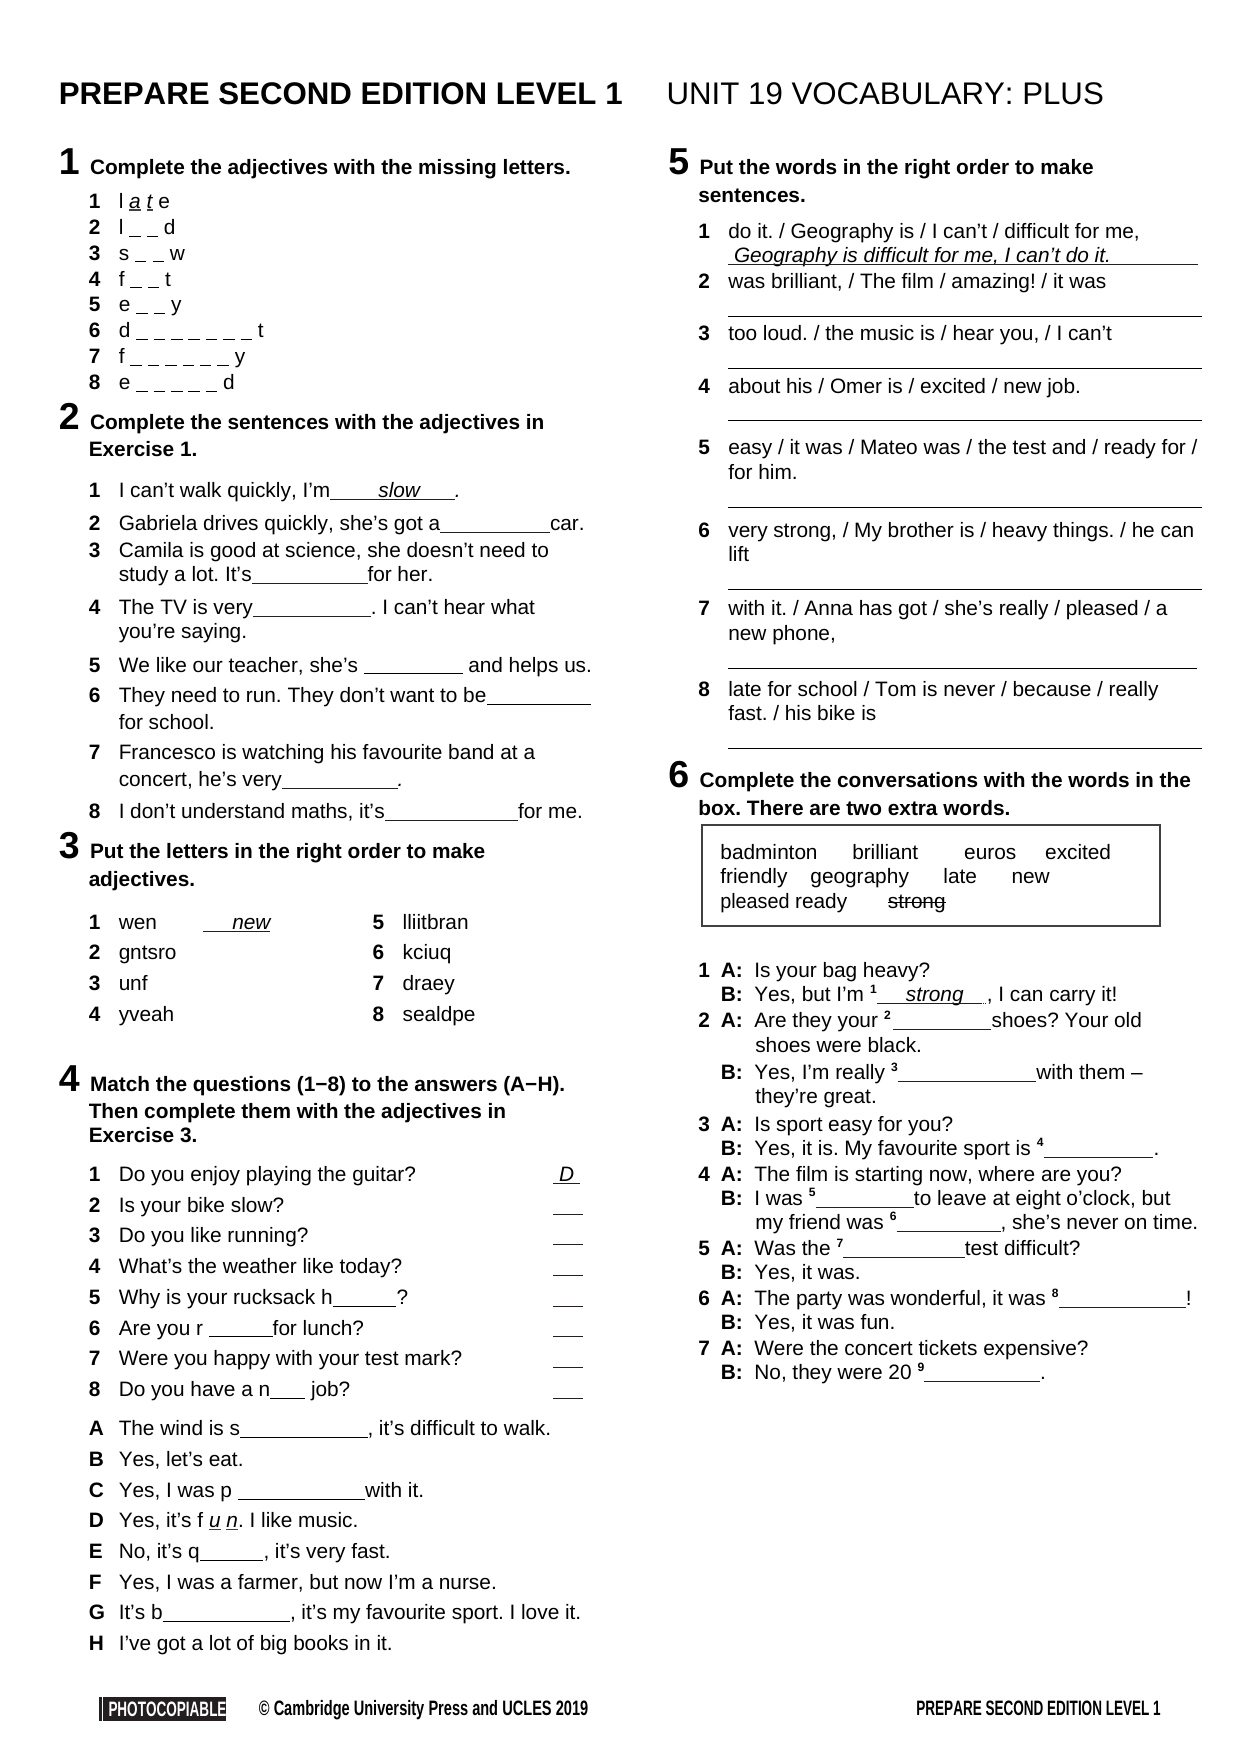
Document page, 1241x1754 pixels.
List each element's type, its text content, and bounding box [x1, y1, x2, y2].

list A: Was the 7 test difficult? B: Yes, it was. [698, 1236, 1203, 1284]
list d t [88, 318, 593, 342]
list Are you r for lunch? [88, 1315, 593, 1339]
list Do you have a n job? [88, 1377, 593, 1401]
text 4 Match the questions (1−8) to the answers (A−H). Then complete them with the adjectives in Exercise 3. [58, 1056, 593, 1147]
list Is your bike slow? [88, 1193, 593, 1217]
list easy / it was / Mateo was / the test and / ready for / for him. [698, 435, 1203, 511]
list f t [88, 266, 593, 290]
list e y [88, 292, 593, 316]
list do it. / Geography is / I can’t / difficult for me, Geography is difficult for me, I can’t do it. [698, 219, 1203, 267]
list A: Is sport easy for you? B: Yes, it is. My favourite sport is 4 . [698, 1112, 1203, 1159]
list Do you enjoy playing the guitar? D [88, 1162, 593, 1186]
text 3 Put the letters in the right order to make adjectives. [58, 823, 593, 890]
list was brilliant, / The film / amazing! / it was [698, 269, 1203, 319]
list Why is your rucksack h ? [88, 1285, 593, 1309]
list Were you happy with your test mark? [88, 1346, 593, 1370]
list Yes, I was p with it. [88, 1478, 593, 1502]
list A: The party was wonderful, it was 8 ! B: Yes, it was fun. [698, 1286, 1203, 1334]
list late for school / Tom is never / because / really fast. / his bike is [698, 676, 1203, 752]
list I can’t walk quickly, I’m slow . [88, 478, 593, 502]
list l d [88, 214, 593, 238]
list What’s the weather like today? [88, 1254, 593, 1278]
list about his / Omer is / excited / new job. [698, 373, 1203, 424]
list It’s b , it’s my favourite sport. I love it. [88, 1600, 593, 1624]
table_header lliitbran kciuq draey sealdpe [331, 903, 585, 1056]
list Yes, it’s f u n. I like music. [88, 1508, 593, 1532]
list f y [88, 344, 593, 368]
list They need to run. They don’t want to be for school. [88, 683, 593, 733]
list A: Are they your 2 shoes? Your old shoes were black. [698, 1008, 1203, 1056]
list very strong, / My brother is / heavy things. / he can lift [698, 518, 1203, 592]
list Gabriela drives quickly, she’s got a car. [88, 511, 593, 535]
list A: The film is starting now, where are you? B: I was 5 to leave at eight o’clock, but my friend was 6 , she’s never on time. [698, 1162, 1203, 1233]
list Camila is good at science, she doesn’t need to study a lot. It’s for her. [88, 538, 593, 586]
text 1 Complete the adjectives with the missing letters. [58, 139, 593, 183]
list e d [88, 370, 593, 394]
list A: Is your bag heavy? B: Yes, but I’m 1 strong , I can carry it! [698, 958, 1203, 1006]
list A: Were the concert tickets expensive? B: No, they were 20 9 . [698, 1336, 1203, 1384]
list with it. / Anna has got / she’s really / pleased / a new phone, [698, 596, 1203, 672]
list Do you like running? [88, 1223, 593, 1247]
list Yes, I was a farmer, but now I’m a nurse. [88, 1569, 593, 1593]
text 6 Complete the conversations with the words in the box. There are two extra words. [668, 753, 1203, 820]
list We like our teacher, she’s and helps us. [88, 652, 593, 676]
text 5 Put the words in the right order to make sentences. [668, 139, 1203, 207]
list I don’t understand maths, it’s for me. [88, 799, 593, 823]
list The TV is very . I can’t hear what you’re saying. [88, 595, 593, 643]
list No, it’s q , it’s very fast. [88, 1539, 593, 1563]
table_header wen new gntsro unf yveah [77, 903, 331, 1056]
list I’ve got a lot of big books in it. [88, 1631, 593, 1655]
list Yes, let’s eat. [88, 1447, 593, 1471]
list Francesco is watching his favourite band at a concert, he’s very . [88, 740, 593, 791]
list s w [88, 240, 593, 264]
text B: Yes, I’m really 3 with them – they’re great. [721, 1060, 1203, 1108]
list too loud. / the music is / hear you, / I can’t [698, 321, 1203, 372]
list The wind is s , it’s difficult to walk. [88, 1416, 593, 1440]
list l a t e [88, 188, 593, 212]
text 2 Complete the sentences with the adjectives in Exercise 1. [58, 394, 593, 461]
